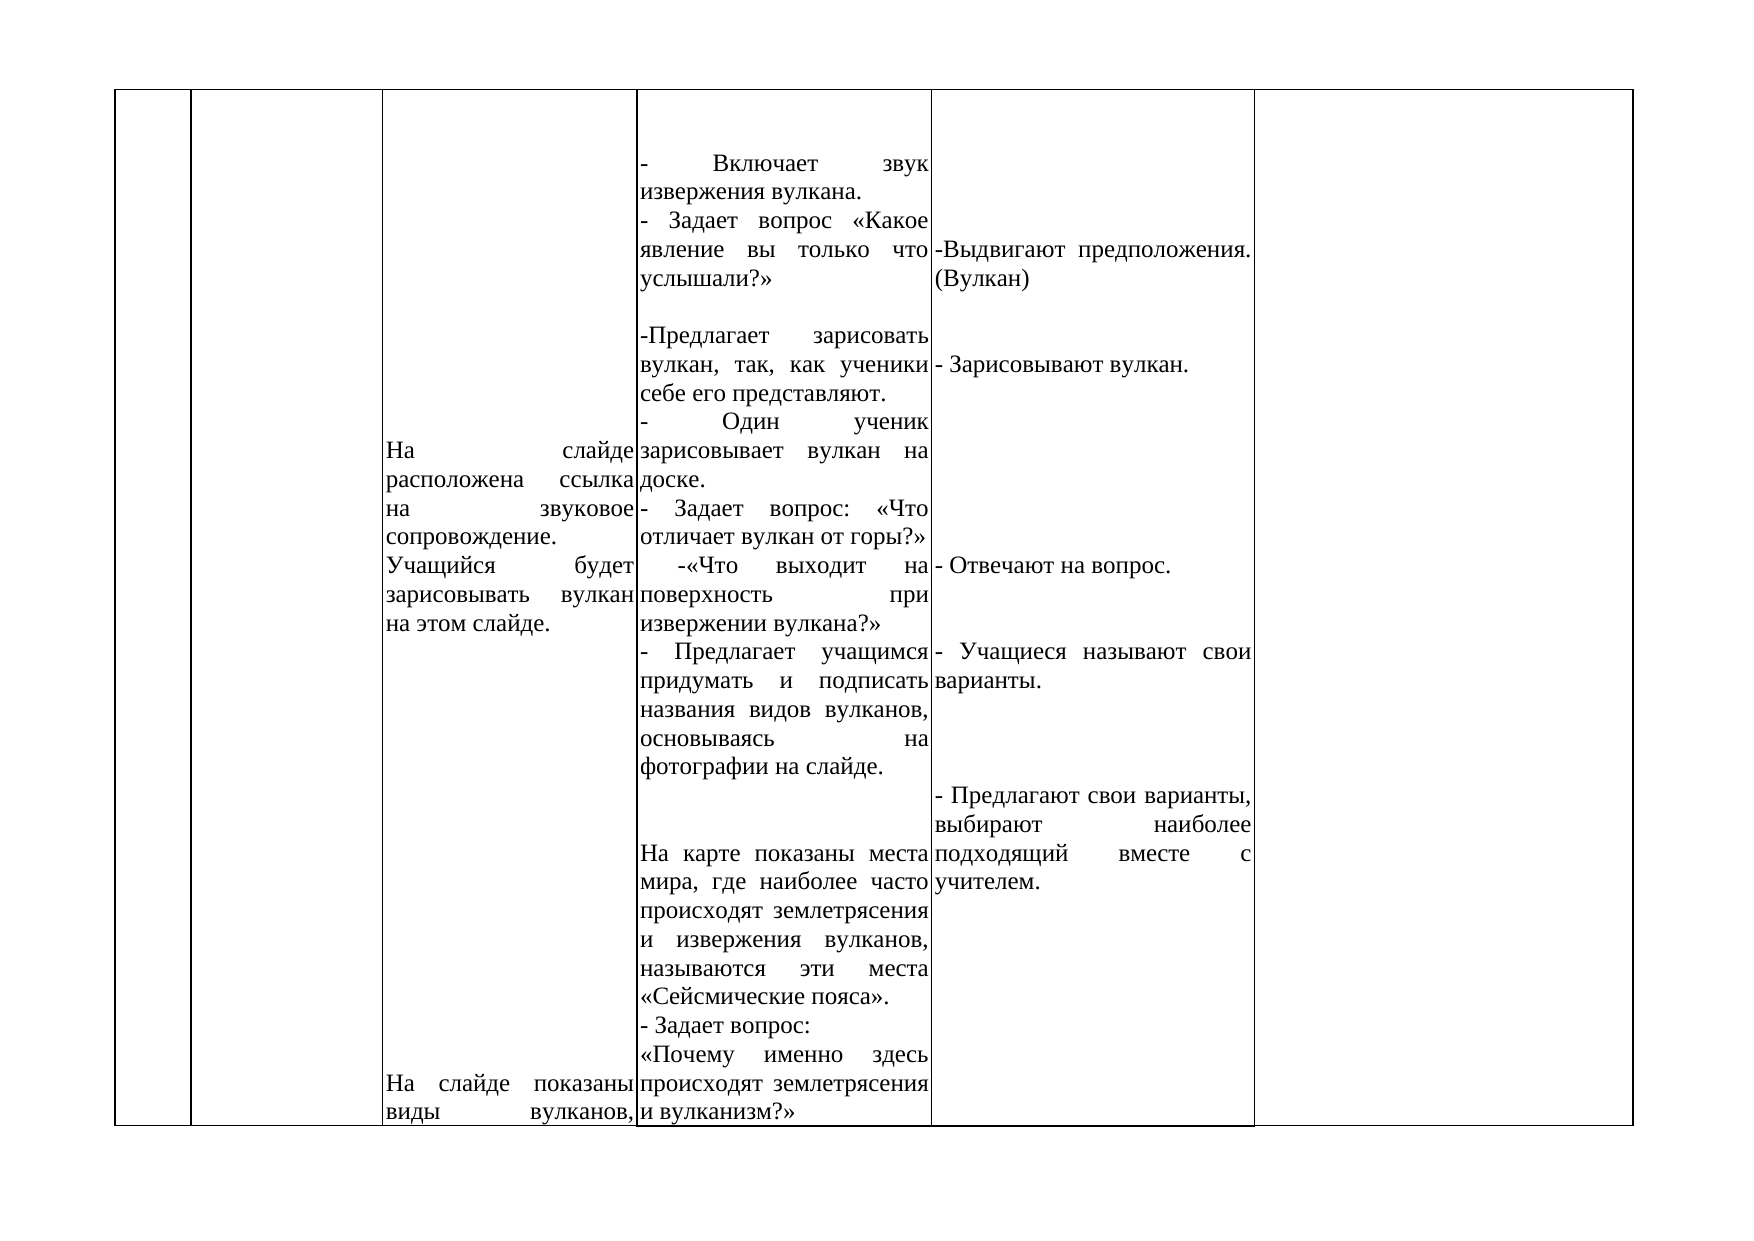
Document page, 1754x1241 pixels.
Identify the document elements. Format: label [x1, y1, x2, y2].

table_cell [383, 90, 636, 1125]
table_cell [1255, 90, 1632, 1125]
table_cell [116, 90, 190, 1125]
table_cell [192, 90, 382, 1125]
table_cell [638, 90, 931, 1125]
table_cell [932, 90, 1254, 1125]
